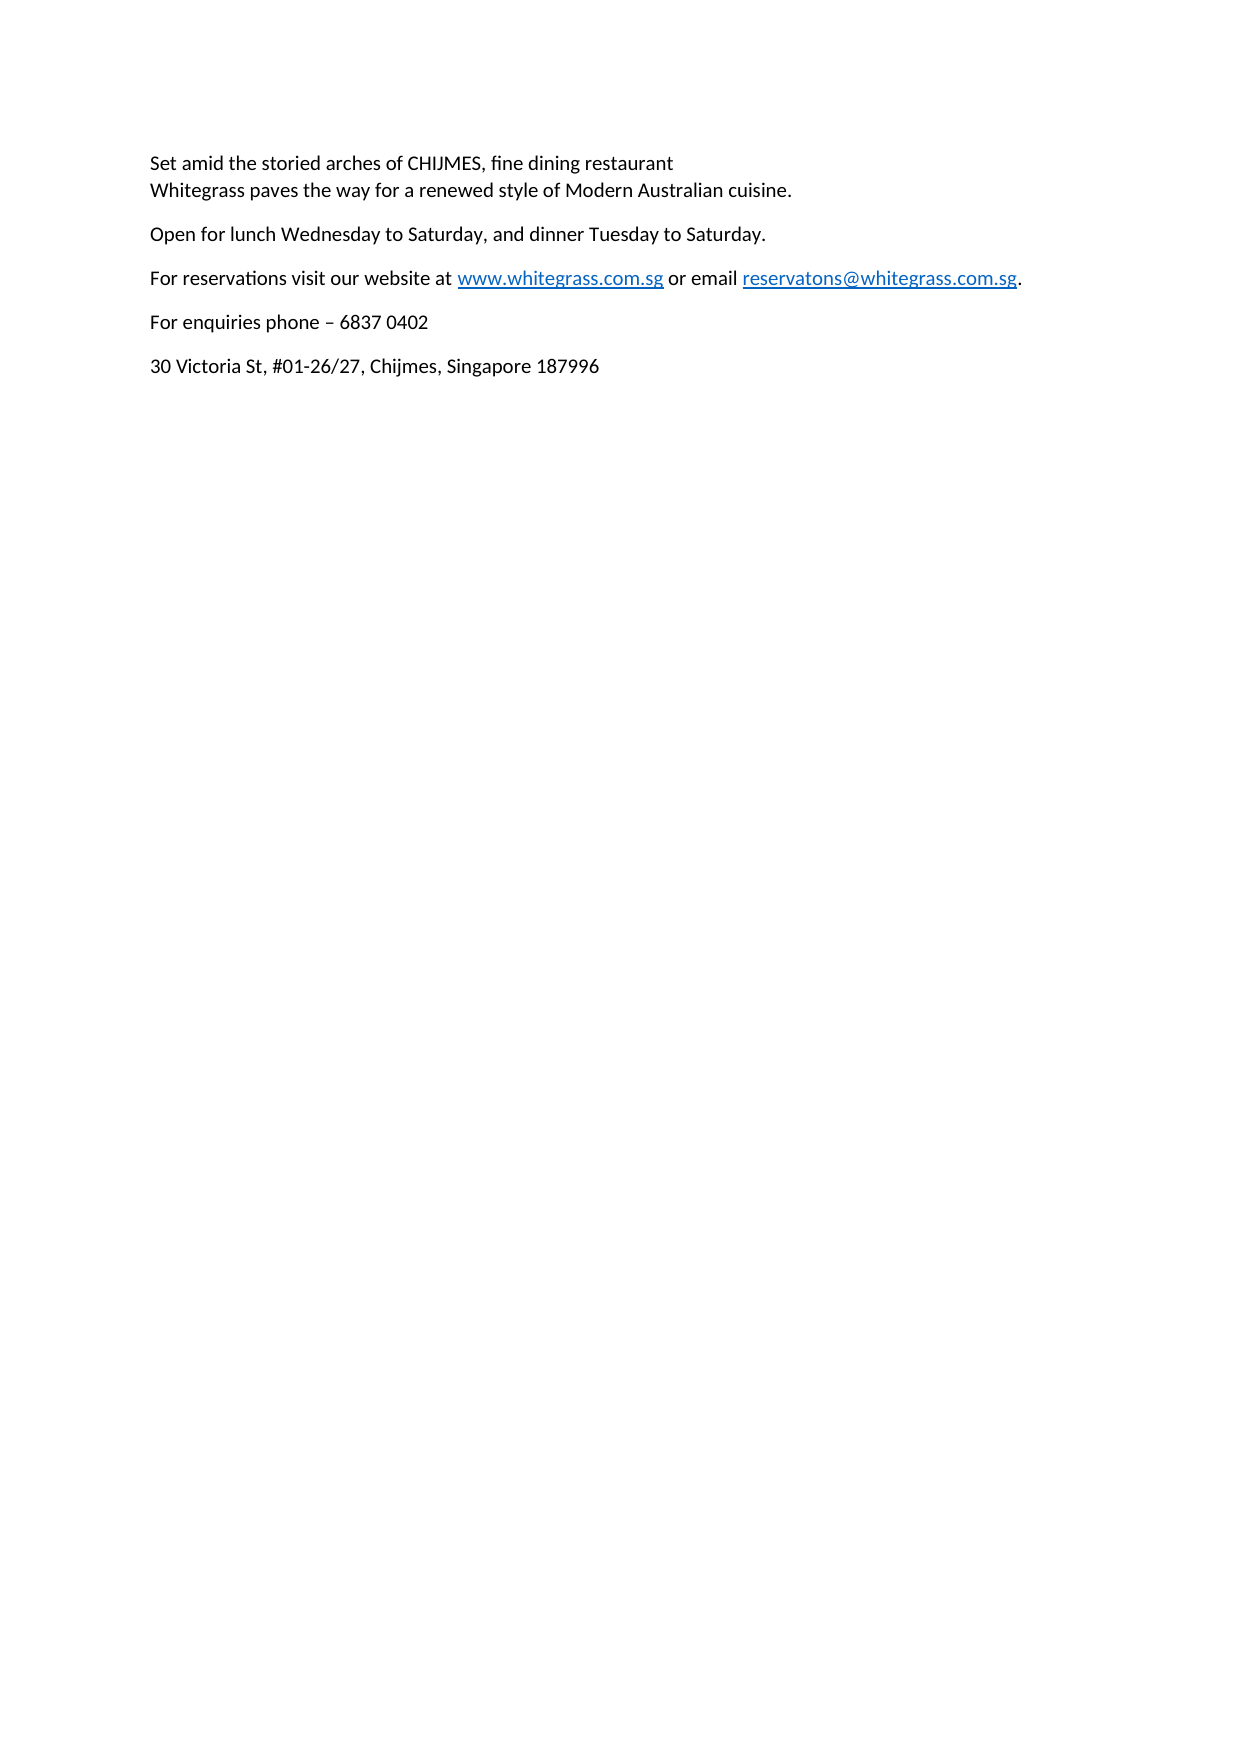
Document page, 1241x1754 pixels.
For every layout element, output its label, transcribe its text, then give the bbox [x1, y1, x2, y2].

text Open for lunch Wednesday to Saturday, and dinner Tuesday to Saturday. [150, 221, 1090, 247]
text Set amid the storied arches of CHIJMES, fine dining restaurant Whitegrass paves the way for a renewed style of Modern Australian cuisine. [150, 150, 1090, 203]
text For enquiries phone – 6837 0402 [150, 309, 1090, 335]
text 30 Victoria St, #01-26/27, Chijmes, Singapore 187996 [150, 354, 1090, 379]
text For reservations visit our website at www.whitegrass.com.sg or email reservatons@whitegrass.com.sg. [150, 266, 1090, 291]
